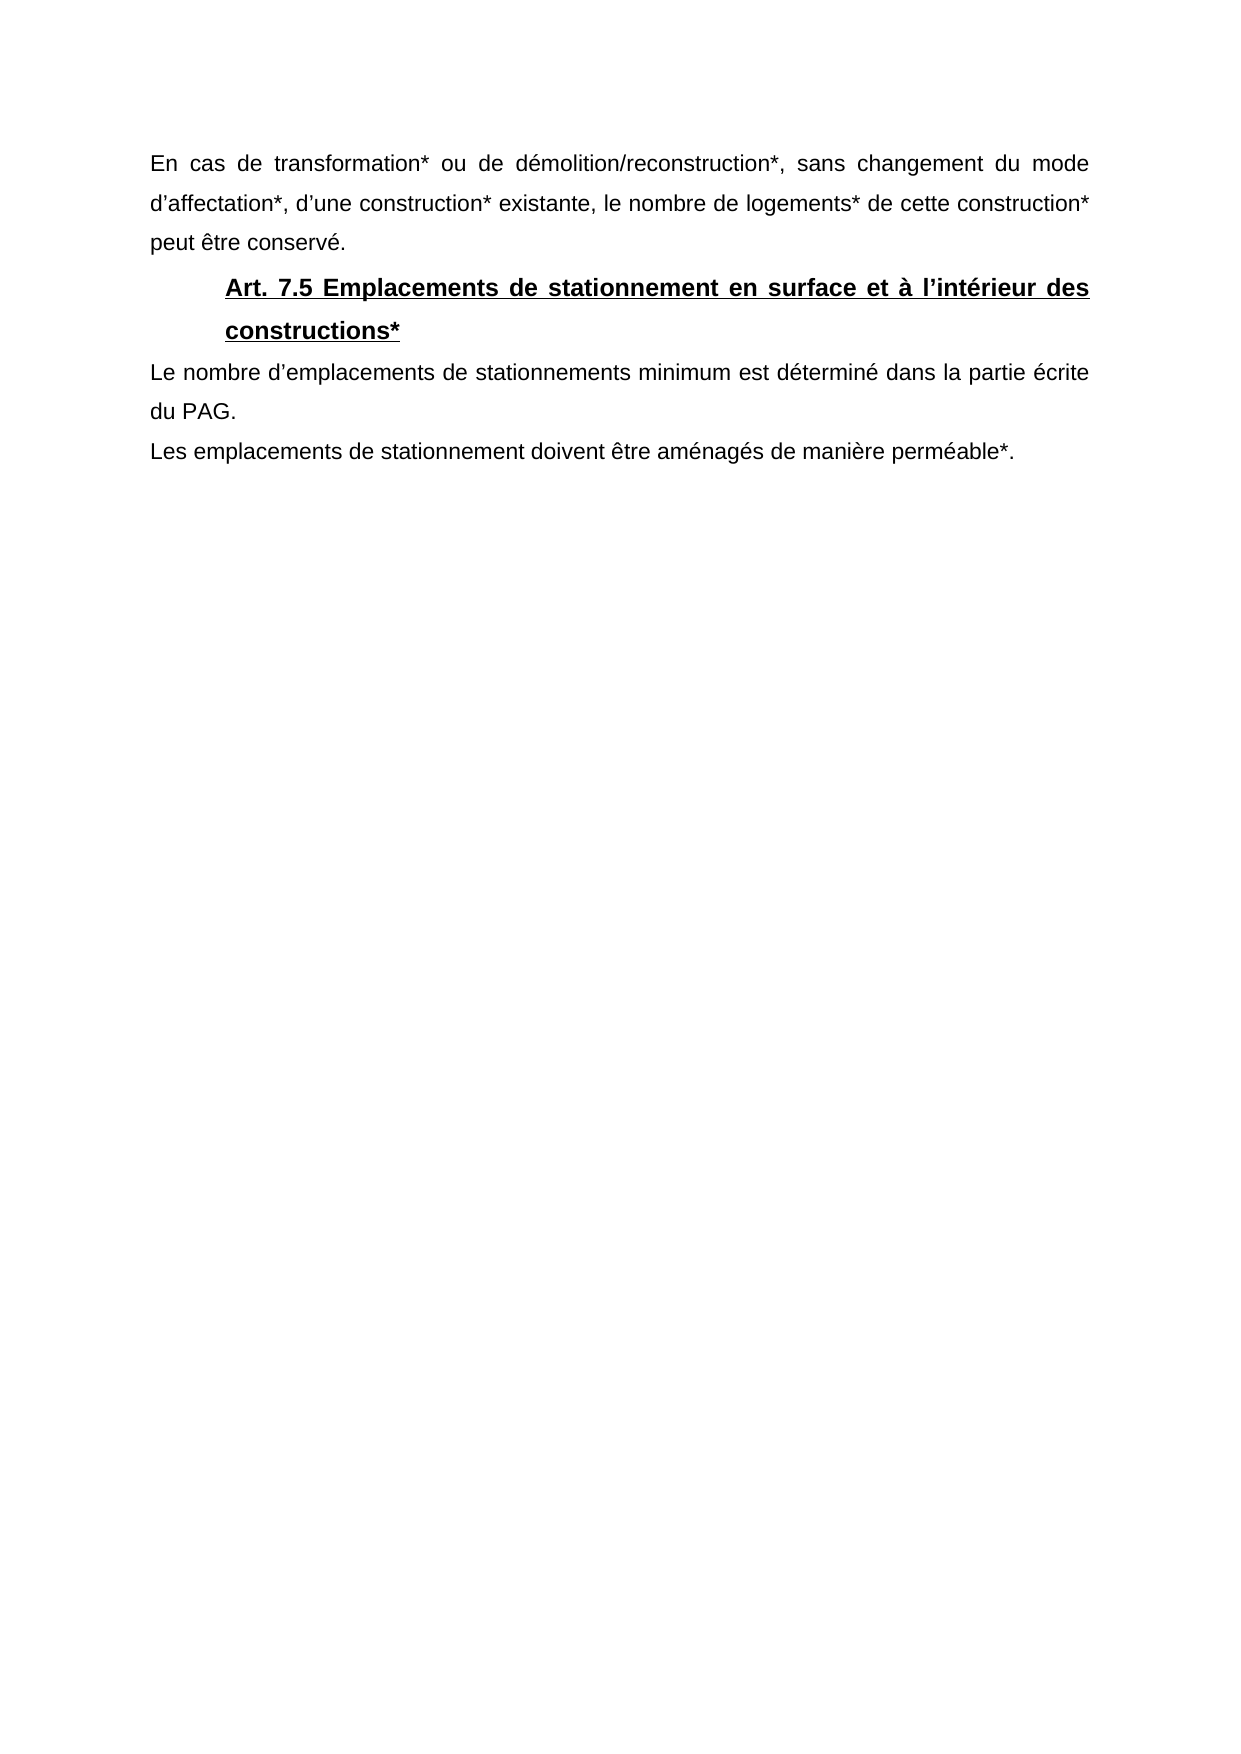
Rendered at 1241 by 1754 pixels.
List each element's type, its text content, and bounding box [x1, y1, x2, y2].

text Le nombre d’emplacements de stationnements minimum est déterminé dans la partie écrite du PAG. [150, 359, 1090, 425]
text Les emplacements de stationnement doivent être aménagés de manière perméable*. [150, 438, 1090, 464]
subtitle Art. 7.5 Emplacements de stationnement en surface et à l’intérieur des constructions* [225, 299, 1090, 344]
text En cas de transformation* ou de démolition/reconstruction*, sans changement du mode d’affectation*, d’une construction* existante, le nombre de logements* de cette construction* peut être conservé. [150, 150, 1090, 255]
subtitle Art. 7.5 Emplacements de stationnement en surface et à l’intérieur des constructions* [225, 273, 1090, 298]
